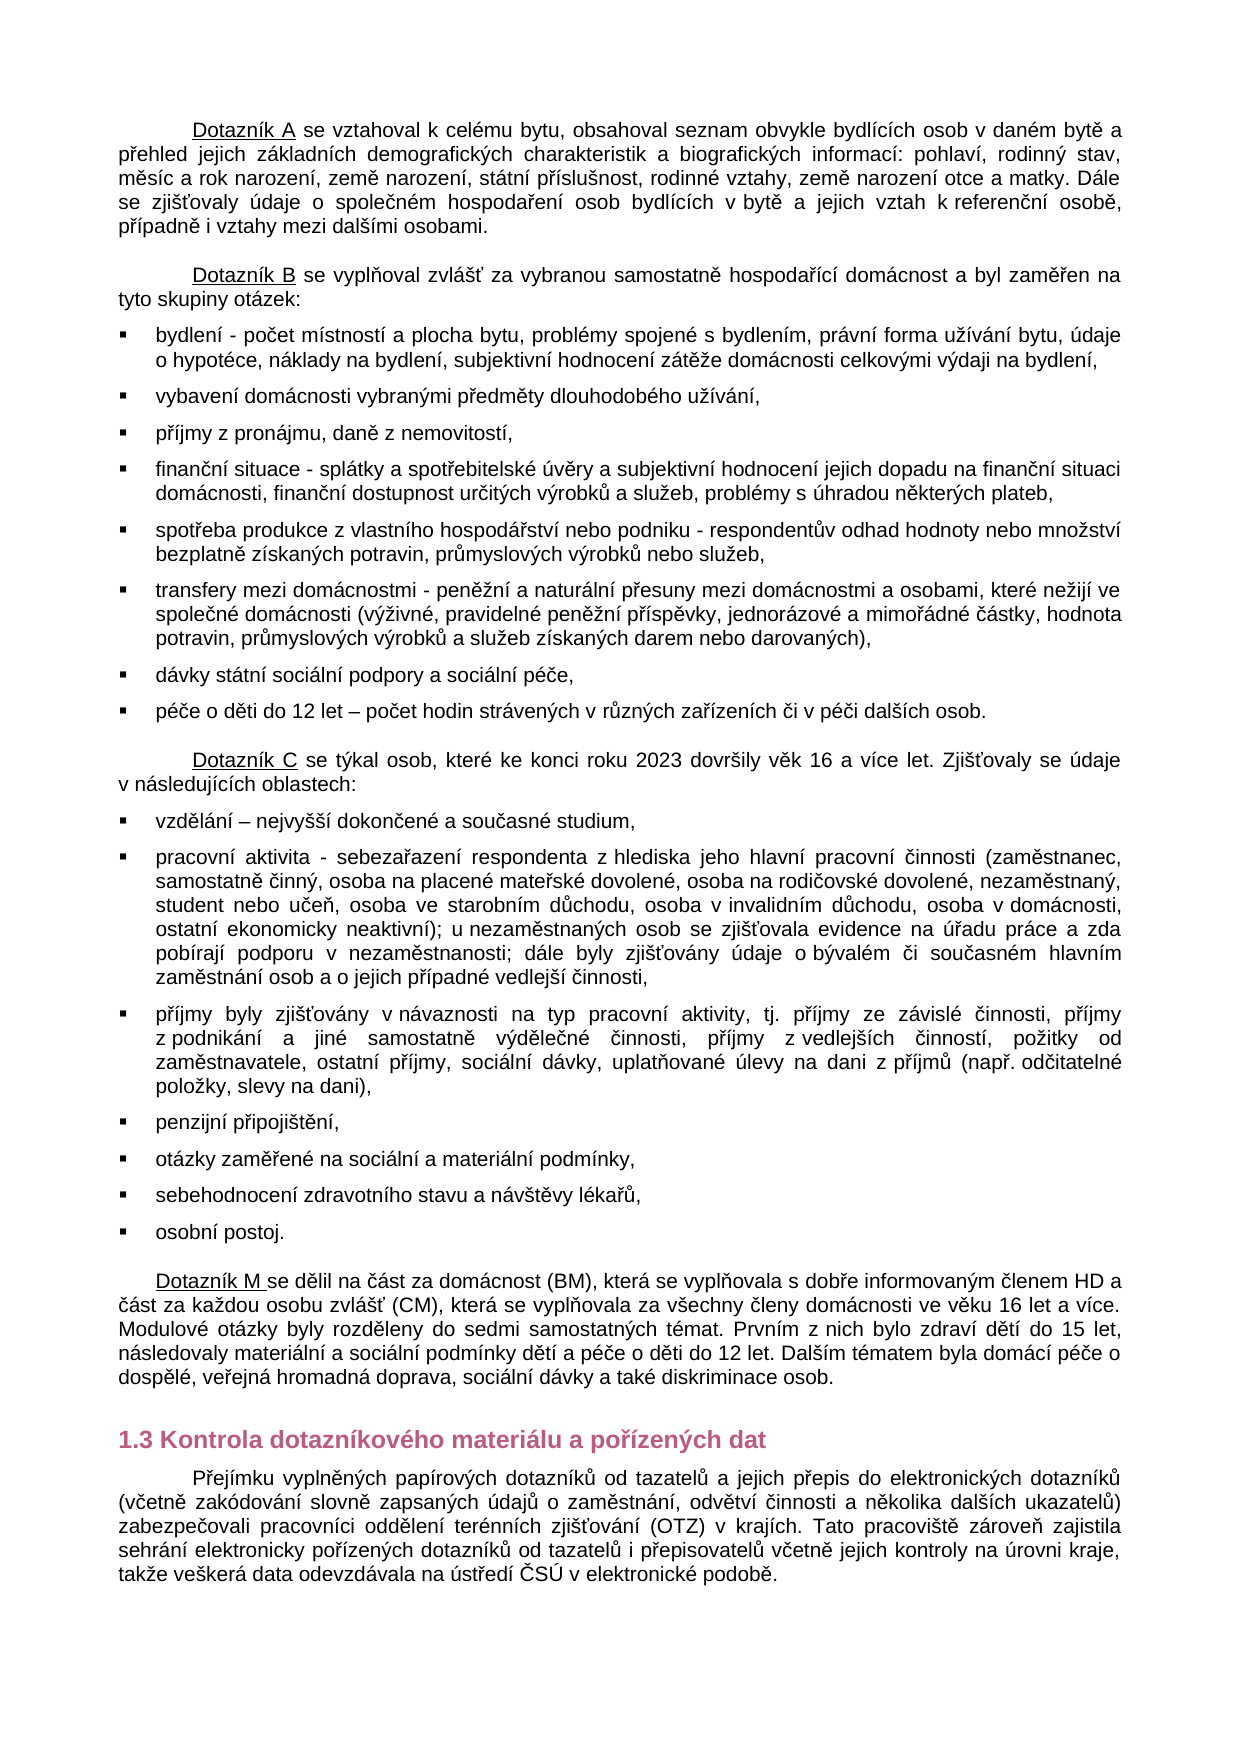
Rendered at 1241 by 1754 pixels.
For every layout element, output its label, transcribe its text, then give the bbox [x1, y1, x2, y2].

list transfery mezi domácnostmi - peněžní a naturální přesuny mezi domácnostmi a osobami, které nežijí ve společné domácnosti (výživné, pravidelné peněžní příspěvky, jednorázové a mimořádné částky, hodnota potravin, průmyslových výrobků a služeb získaných darem nebo darovaných), [118, 578, 1122, 650]
text Dotazník M se dělil na část za domácnost (BM), která se vyplňovala s dobře informovaným členem HD a část za každou osobu zvlášť (CM), která se vyplňovala za všechny členy domácnosti ve věku 16 let a více. Modulové otázky byly rozděleny do sedmi samostatných témat. Prvním z nich bylo zdraví dětí do 15 let, následovaly materiální a sociální podmínky dětí a péče o děti do 12 let. Dalším tématem byla domácí péče o dospělé, veřejná hromadná doprava, sociální dávky a také diskriminace osob. [118, 1269, 1122, 1388]
list osobní postoj. [118, 1219, 1122, 1244]
list vzdělání – nejvyšší dokončené a současné studium, [118, 808, 1122, 833]
text Přejímku vyplněných papírových dotazníků od tazatelů a jejich přepis do elektronických dotazníků (včetně zakódování slovně zapsaných údajů o zaměstnání, odvětví činnosti a několika dalších ukazatelů) zabezpečovali pracovníci oddělení terénních zjišťování (OTZ) v krajích. Tato pracoviště zároveň zajistila sehrání elektronicky pořízených dotazníků od tazatelů i přepisovatelů včetně jejich kontroly na úrovni kraje, takže veškerá data odevzdávala na ústředí ČSÚ v elektronické podobě. [118, 1466, 1122, 1586]
list příjmy byly zjišťovány v návaznosti na typ pracovní aktivity, tj. příjmy ze závislé činnosti, příjmy z podnikání a jiné samostatně výdělečné činnosti, příjmy z vedlejších činností, požitky od zaměstnavatele, ostatní příjmy, sociální dávky, uplatňované úlevy na dani z příjmů (např. odčitatelné položky, slevy na dani), [118, 1001, 1122, 1097]
text Dotazník C se týkal osob, které ke konci roku 2023 dovršily věk 16 a více let. Zjišťovaly se údaje v následujících oblastech: [118, 748, 1122, 796]
list spotřeba produkce z vlastního hospodářství nebo podniku - respondentův odhad hodnoty nebo množství bezplatně získaných potravin, průmyslových výrobků nebo služeb, [118, 517, 1122, 566]
list péče o děti do 12 let – počet hodin strávených v různých zařízeních či v péči dalších osob. [118, 699, 1122, 723]
list otázky zaměřené na sociální a materiální podmínky, [118, 1146, 1122, 1171]
text 1.3 Kontrola dotazníkového materiálu a pořízených dat [118, 1425, 1122, 1454]
list sebehodnocení zdravotního stavu a návštěvy lékařů, [118, 1183, 1122, 1207]
text Dotazník A se vztahoval k celému bytu, obsahoval seznam obvykle bydlících osob v daném bytě a přehled jejich základních demografických charakteristik a biografických informací: pohlaví, rodinný stav, měsíc a rok narození, země narození, státní příslušnost, rodinné vztahy, země narození otce a matky. Dále se zjišťovaly údaje o společném hospodaření osob bydlících v bytě a jejich vztah k referenční osobě, případně i vztahy mezi dalšími osobami. [118, 118, 1122, 238]
list penzijní připojištění, [118, 1110, 1122, 1134]
list vybavení domácnosti vybranými předměty dlouhodobého užívání, [118, 384, 1122, 408]
list příjmy z pronájmu, daně z nemovitostí, [118, 420, 1122, 444]
list bydlení - počet místností a plocha bytu, problémy spojené s bydlením, právní forma užívání bytu, údaje o hypotéce, náklady na bydlení, subjektivní hodnocení zátěže domácnosti celkovými výdaji na bydlení, [118, 323, 1122, 371]
list pracovní aktivita - sebezařazení respondenta z hlediska jeho hlavní pracovní činnosti (zaměstnanec, samostatně činný, osoba na placené mateřské dovolené, osoba na rodičovské dovolené, nezaměstnaný, student nebo učeň, osoba ve starobním důchodu, osoba v invalidním důchodu, osoba v domácnosti, ostatní ekonomicky neaktivní); u nezaměstnaných osob se zjišťovala evidence na úřadu práce a zda pobírají podporu v nezaměstnanosti; dále byly zjišťovány údaje o bývalém či současném hlavním zaměstnání osob a o jejich případné vedlejší činnosti, [118, 845, 1122, 989]
list finanční situace - splátky a spotřebitelské úvěry a subjektivní hodnocení jejich dopadu na finanční situaci domácnosti, finanční dostupnost určitých výrobků a služeb, problémy s úhradou některých plateb, [118, 457, 1122, 505]
list dávky státní sociální podpory a sociální péče, [118, 662, 1122, 687]
text Dotazník B se vyplňoval zvlášť za vybranou samostatně hospodařící domácnost a byl zaměřen na tyto skupiny otázek: [118, 263, 1122, 311]
